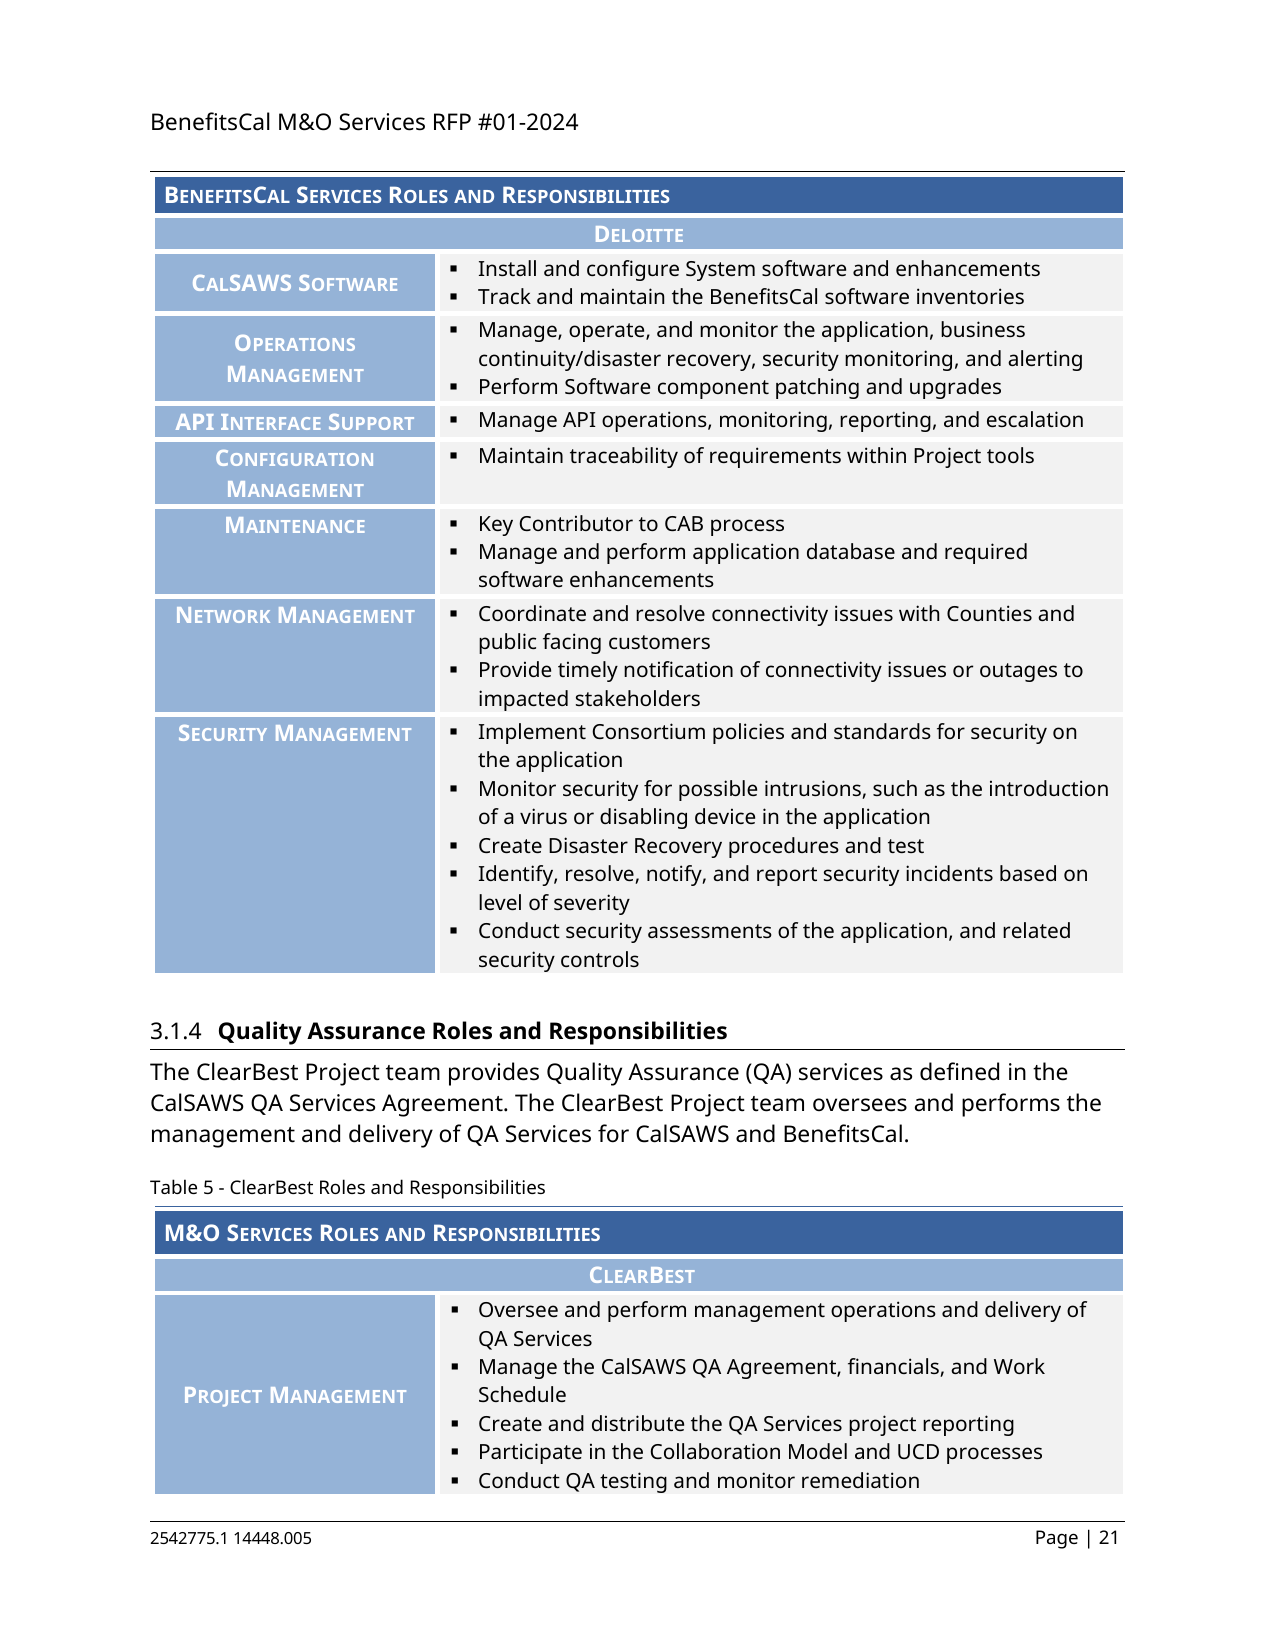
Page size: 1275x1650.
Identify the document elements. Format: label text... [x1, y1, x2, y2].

table_cell ClearBest [155, 1259, 1123, 1291]
subtitle Quality Assurance Roles and Responsibilities [150, 1015, 1125, 1049]
table_cell Manage API operations, monitoring, reporting, and escalation [440, 406, 1123, 437]
table_cell CalSAWS Software [155, 254, 435, 311]
table_cell Install and configure System software and enhancements Track and maintain the BenefitsCal software inventories [440, 254, 1123, 311]
text Table 5 - ClearBest Roles and Responsibilities [150, 1175, 1125, 1200]
table_cell Key Contributor to CAB process Manage and perform application database and required software enhancements [440, 509, 1123, 594]
table_cell Maintain traceability of requirements within Project tools [440, 442, 1123, 504]
table_cell API Interface Support [155, 406, 435, 437]
table_cell Maintenance [155, 509, 435, 594]
table_cell Deloitte [155, 218, 1123, 249]
table_cell Network Management [155, 599, 435, 712]
table_header BenefitsCal Services Roles and Responsibilities [155, 177, 1123, 213]
table_cell Implement Consortium policies and standards for security on the application Monitor security for possible intrusions, such as the introduction of a virus or disabling device in the application Create Disaster Recovery procedures and test Identify, resolve, notify, and report security incidents based on level of severity Conduct security assessments of the application, and related security controls [440, 717, 1123, 973]
table_header M&O Services Roles and Responsibilities [155, 1211, 1123, 1254]
text The ClearBest Project team provides Quality Assurance (QA) services as defined in the CalSAWS QA Services Agreement. The ClearBest Project team oversees and performs the management and delivery of QA Services for CalSAWS and BenefitsCal. [150, 1056, 1125, 1150]
table_cell Operations Management [155, 316, 435, 401]
table_cell Configuration Management [155, 442, 435, 504]
table_cell Manage, operate, and monitor the application, business continuity/disaster recovery, security monitoring, and alerting Perform Software component patching and upgrades [440, 316, 1123, 401]
table_cell Coordinate and resolve connectivity issues with Counties and public facing customers Provide timely notification of connectivity issues or outages to impacted stakeholders [440, 599, 1123, 712]
table_cell Oversee and perform management operations and delivery of QA Services Manage the CalSAWS QA Agreement, financials, and Work Schedule Create and distribute the QA Services project reporting Participate in the Collaboration Model and UCD processes Conduct QA testing and monitor remediation [440, 1295, 1123, 1494]
table_cell Project Management [155, 1295, 435, 1494]
table_cell Security Management [155, 717, 435, 973]
